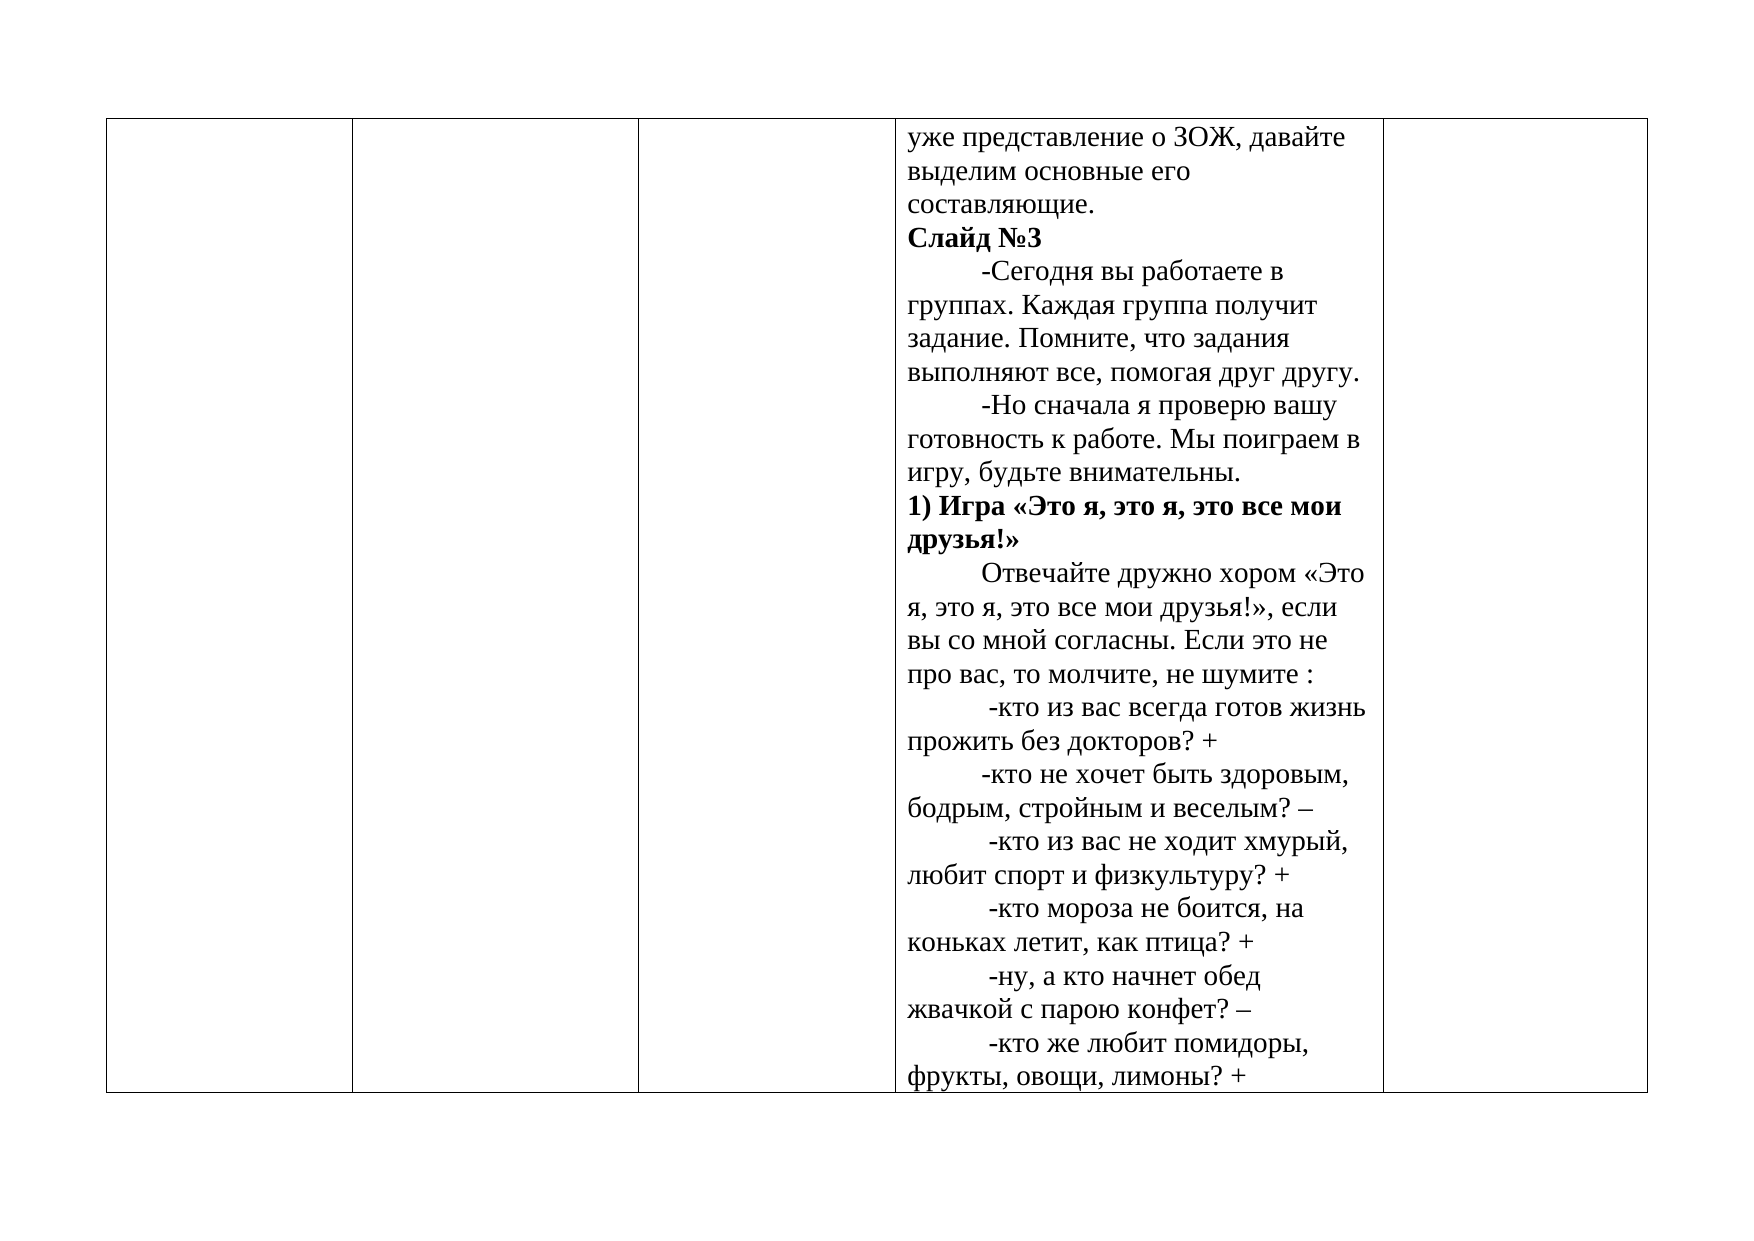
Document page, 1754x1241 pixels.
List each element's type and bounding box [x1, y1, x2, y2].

table_cell [353, 119, 638, 1092]
table_cell [896, 119, 1383, 1092]
table_cell [639, 119, 895, 1092]
table_cell [1384, 119, 1647, 1092]
table_cell [107, 119, 352, 1092]
